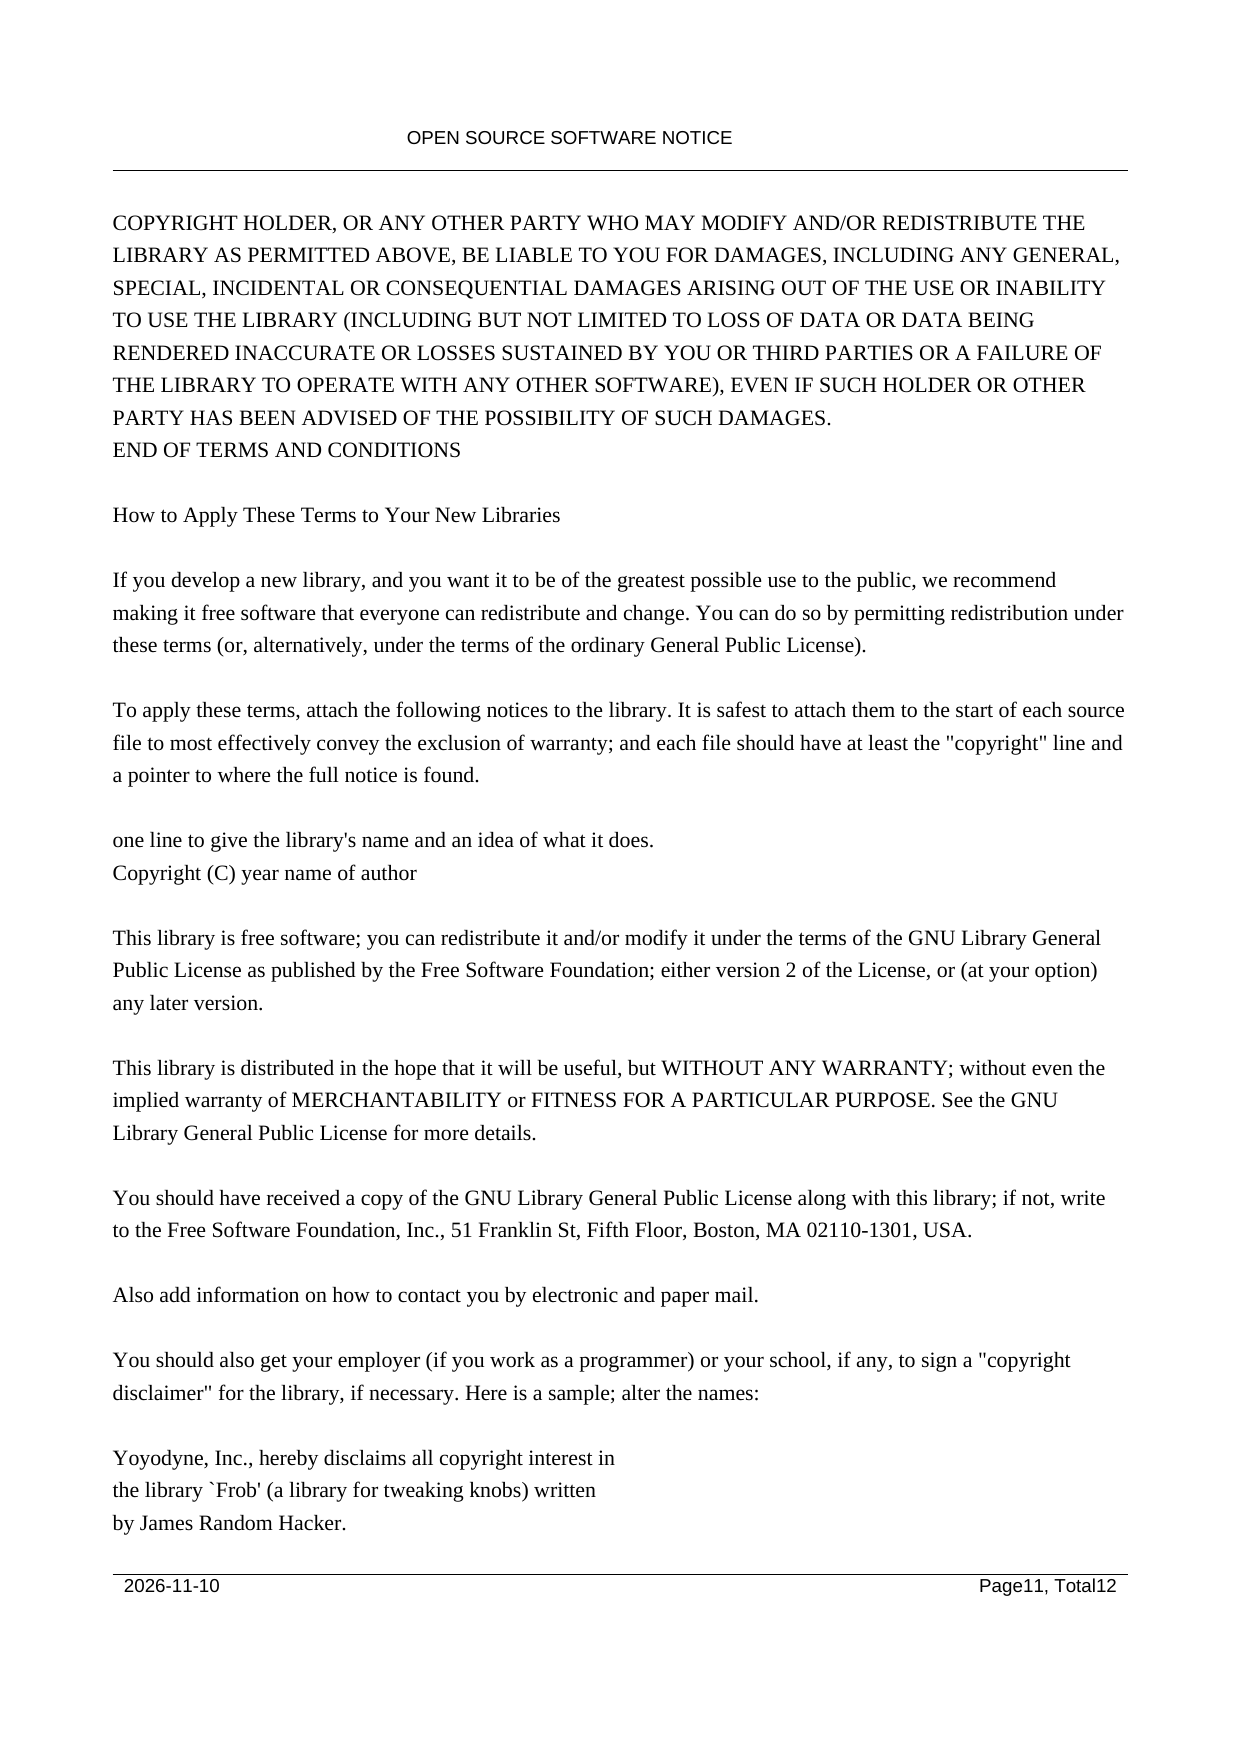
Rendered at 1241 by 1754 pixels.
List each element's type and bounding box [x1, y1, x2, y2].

text [112, 206, 1128, 1539]
